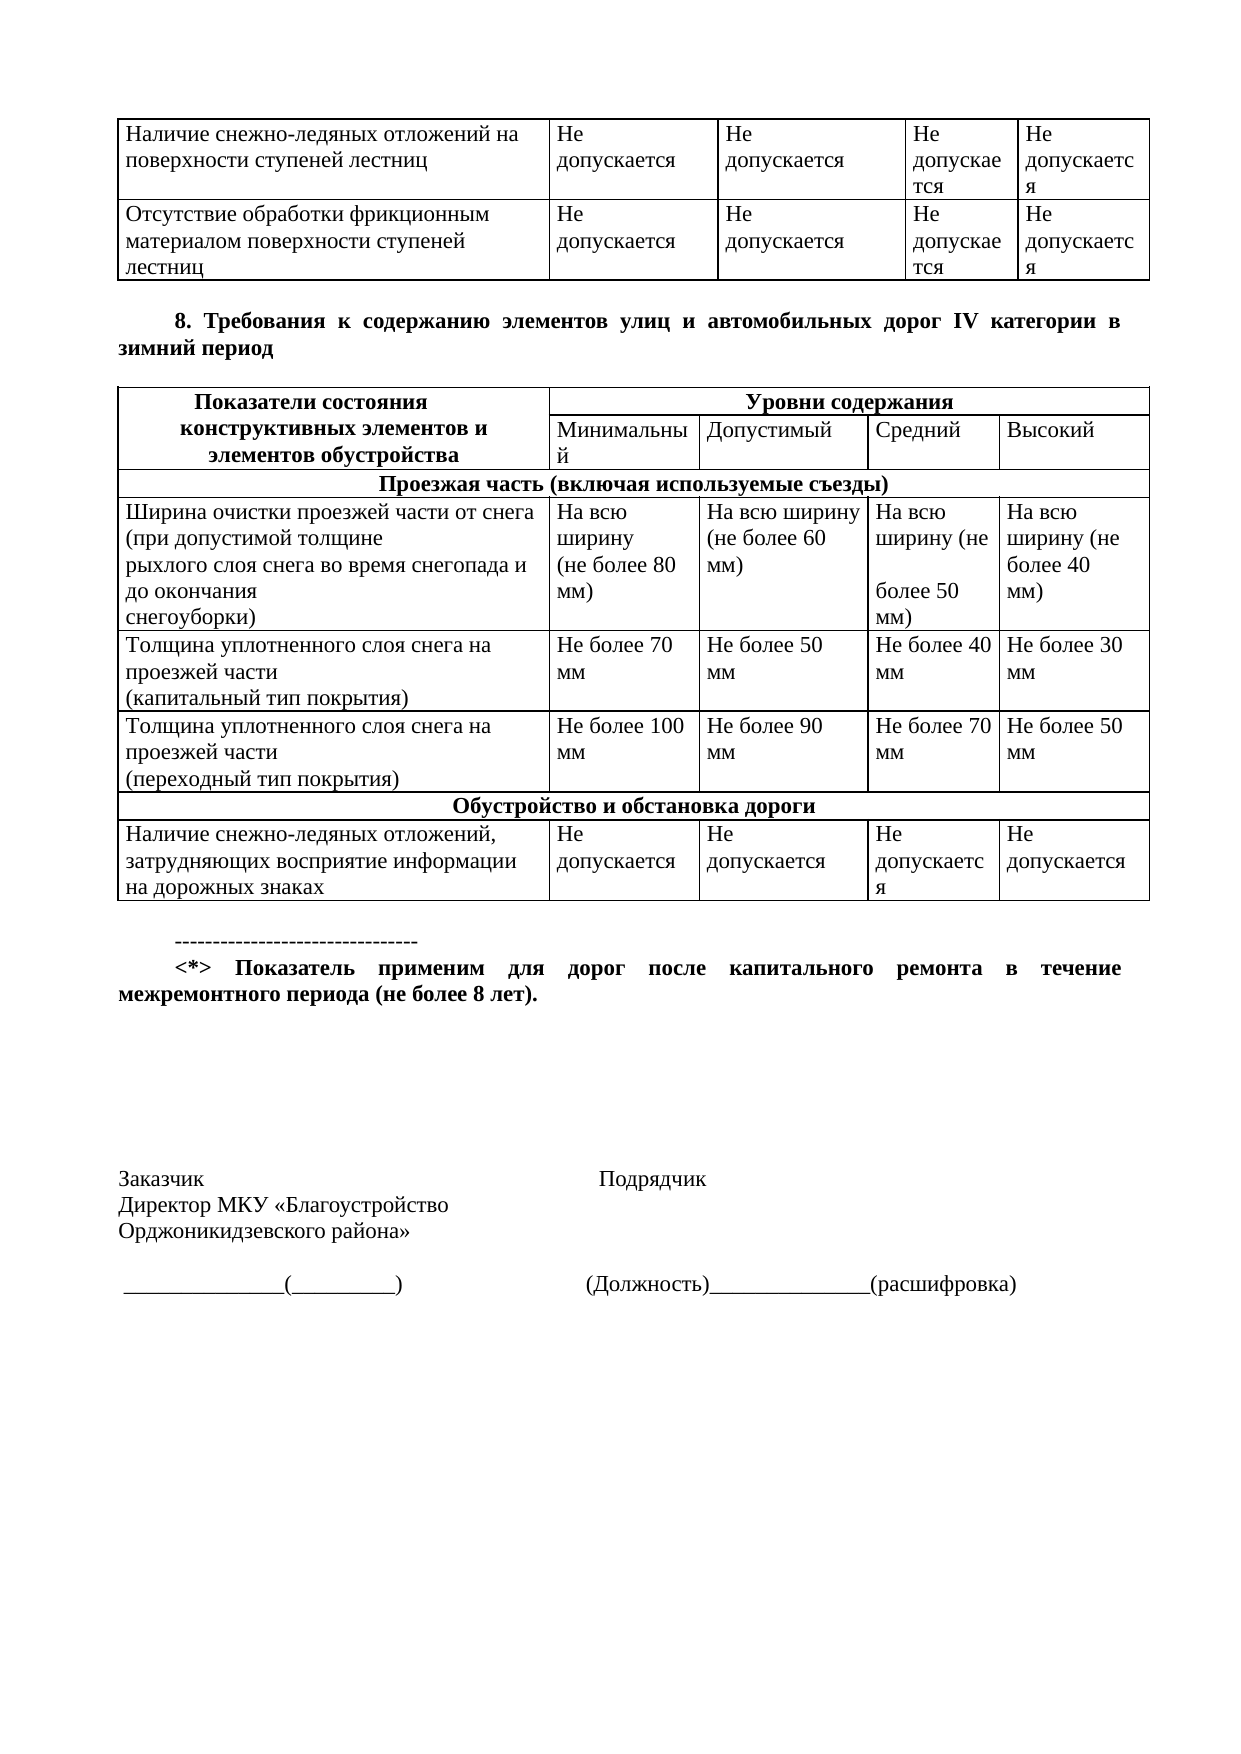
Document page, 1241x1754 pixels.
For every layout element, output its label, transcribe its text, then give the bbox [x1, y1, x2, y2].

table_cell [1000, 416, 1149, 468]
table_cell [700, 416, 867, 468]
text Заказчик Подрядчик [118, 1165, 1122, 1191]
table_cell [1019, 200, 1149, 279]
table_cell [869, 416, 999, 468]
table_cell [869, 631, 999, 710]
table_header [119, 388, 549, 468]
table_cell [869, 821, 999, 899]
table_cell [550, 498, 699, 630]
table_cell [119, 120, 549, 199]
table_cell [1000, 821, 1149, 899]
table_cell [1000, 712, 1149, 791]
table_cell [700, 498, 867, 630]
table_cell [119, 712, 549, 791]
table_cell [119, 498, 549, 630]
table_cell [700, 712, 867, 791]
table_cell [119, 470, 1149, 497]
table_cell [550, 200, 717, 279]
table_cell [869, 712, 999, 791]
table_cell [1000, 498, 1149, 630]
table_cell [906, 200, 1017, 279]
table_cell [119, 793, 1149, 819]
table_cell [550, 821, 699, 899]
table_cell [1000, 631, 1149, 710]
text 8. Требования к содержанию элементов улиц и автомобильных дорог IV категории в зимний период [118, 307, 1122, 360]
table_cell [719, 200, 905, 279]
text ______________(_________) (Должность)______________(расшифровка) [118, 1270, 1122, 1296]
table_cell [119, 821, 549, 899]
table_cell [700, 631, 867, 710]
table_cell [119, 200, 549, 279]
text -------------------------------- [118, 927, 1122, 954]
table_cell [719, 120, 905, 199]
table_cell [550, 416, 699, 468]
text <*> Показатель применим для дорог после капитального ремонта в течение межремонтного периода (не более 8 лет). [118, 954, 1122, 1007]
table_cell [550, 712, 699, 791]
text Директор МКУ «Благоустройство [118, 1191, 1122, 1217]
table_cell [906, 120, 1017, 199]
text Орджоникидзевского района» [118, 1217, 1122, 1244]
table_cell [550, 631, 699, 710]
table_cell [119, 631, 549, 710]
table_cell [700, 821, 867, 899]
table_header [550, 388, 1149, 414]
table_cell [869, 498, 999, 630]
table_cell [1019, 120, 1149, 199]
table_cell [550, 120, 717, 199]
